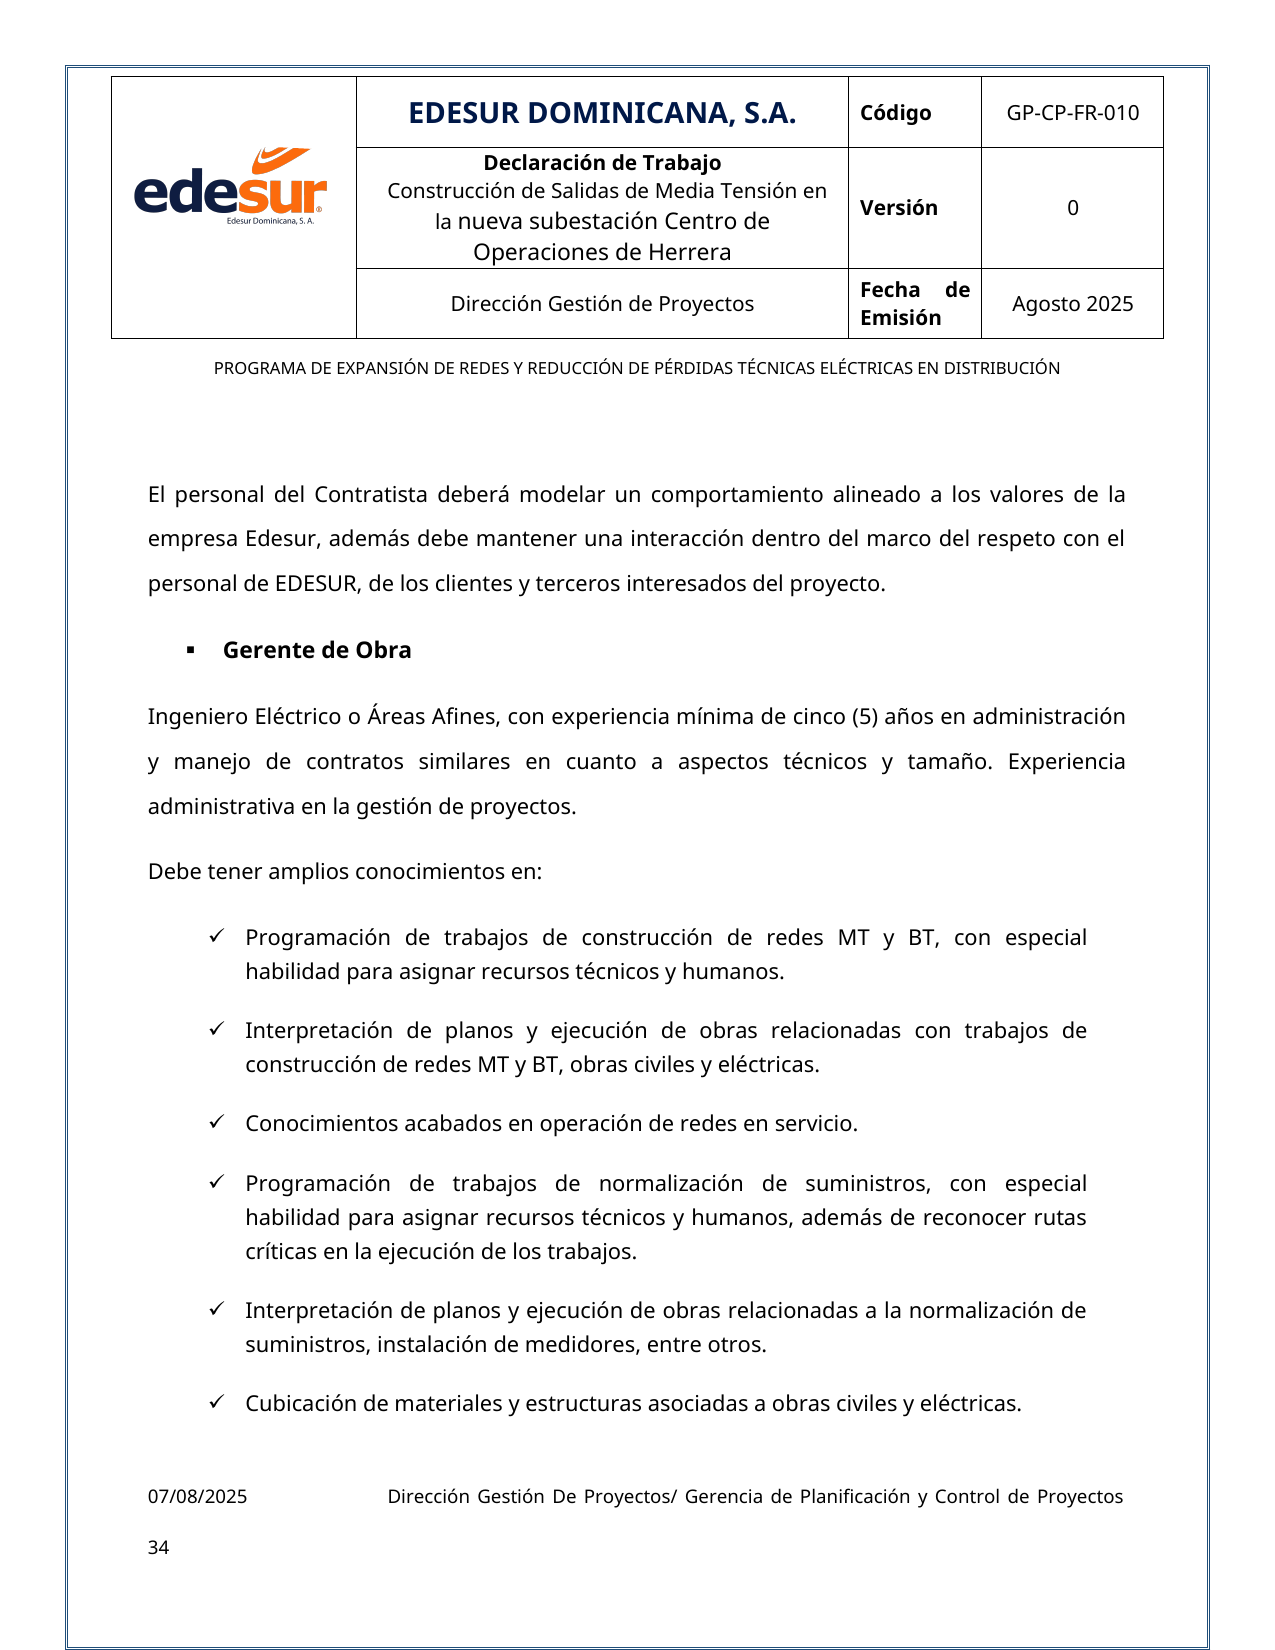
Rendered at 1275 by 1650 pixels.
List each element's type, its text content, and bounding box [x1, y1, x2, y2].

picture [120, 139, 343, 230]
list Cubicación de materiales y estructuras asociadas a obras civiles y eléctricas. [208, 1388, 1088, 1418]
list Interpretación de planos y ejecución de obras relacionadas con trabajos de construcción de redes MT y BT, obras civiles y eléctricas. [208, 1015, 1088, 1079]
list Interpretación de planos y ejecución de obras relacionadas a la normalización de suministros, instalación de medidores, entre otros. [208, 1295, 1088, 1359]
list Gerente de Obra [185, 634, 1127, 665]
list Programación de trabajos de construcción de redes MT y BT, con especial habilidad para asignar recursos técnicos y humanos. [208, 922, 1088, 986]
text Ingeniero Eléctrico o Áreas Afines, con experiencia mínima de cinco (5) años en administración y manejo de contratos similares en cuanto a aspectos técnicos y tamaño. Experiencia administrativa en la gestión de proyectos. [148, 701, 1127, 821]
text Debe tener amplios conocimientos en: [148, 856, 1127, 886]
list Programación de trabajos de normalización de suministros, con especial habilidad para asignar recursos técnicos y humanos, además de reconocer rutas críticas en la ejecución de los trabajos. [208, 1168, 1088, 1266]
list Conocimientos acabados en operación de redes en servicio. [208, 1108, 1088, 1138]
text El personal del Contratista deberá modelar un comportamiento alineado a los valores de la empresa Edesur, además debe mantener una interacción dentro del marco del respeto con el personal de EDESUR, de los clientes y terceros interesados del proyecto. [148, 479, 1127, 598]
